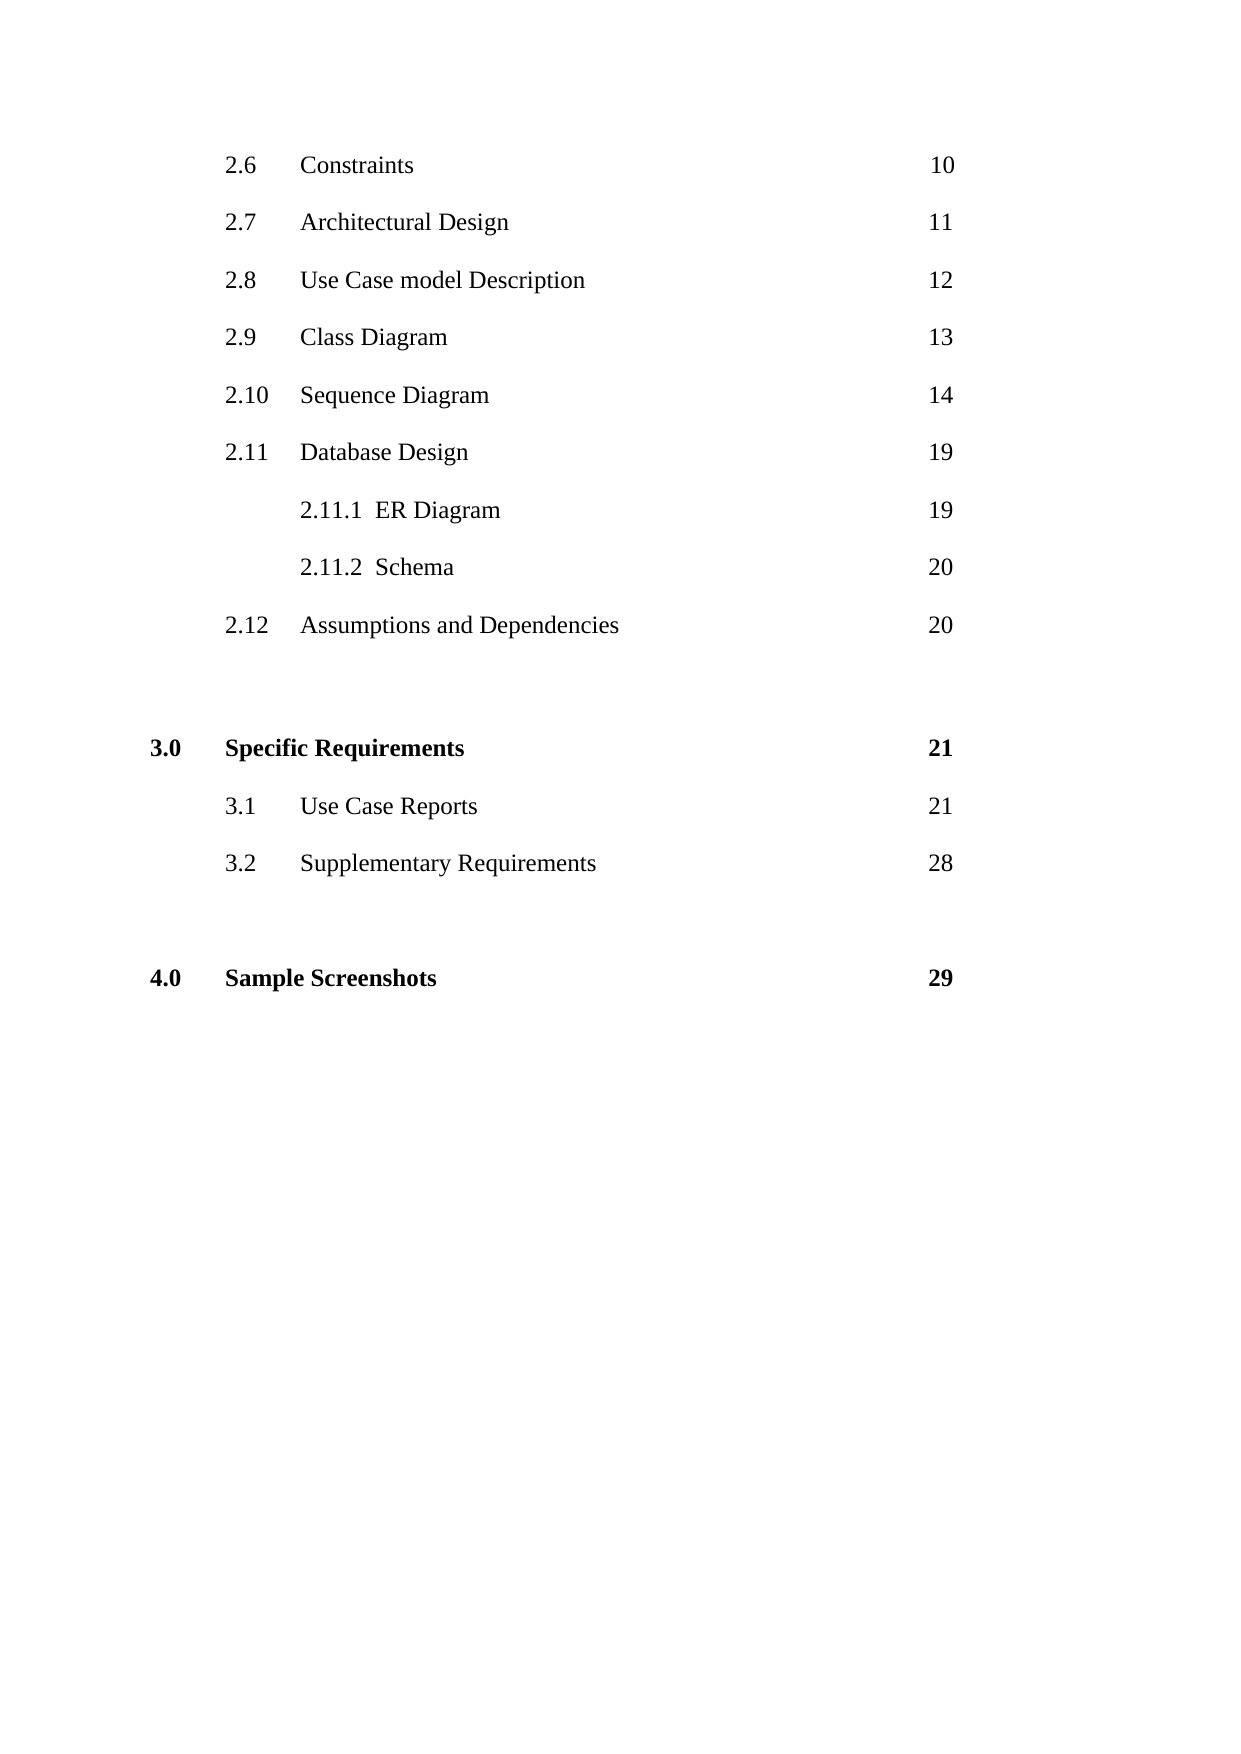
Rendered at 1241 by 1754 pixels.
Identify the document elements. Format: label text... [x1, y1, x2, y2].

list Use Case model Description 12 [225, 265, 1090, 294]
list Constraints 10 [225, 150, 1090, 179]
list Sequence Diagram 14 [225, 380, 1090, 409]
list Use Case Reports 21 [225, 791, 1090, 820]
list Assumptions and Dependencies 20 [225, 610, 1090, 639]
list Sample Screenshots 29 [150, 963, 1090, 992]
list Class Diagram 13 [225, 322, 1090, 351]
list Specific Requirements 21 [150, 733, 1090, 762]
list Database Design 19 [225, 437, 1090, 466]
list ER Diagram 19 [300, 495, 1090, 524]
list Schema 20 [300, 552, 1090, 581]
list Supplementary Requirements 28 [225, 848, 1090, 877]
list Architectural Design 11 [225, 207, 1090, 236]
